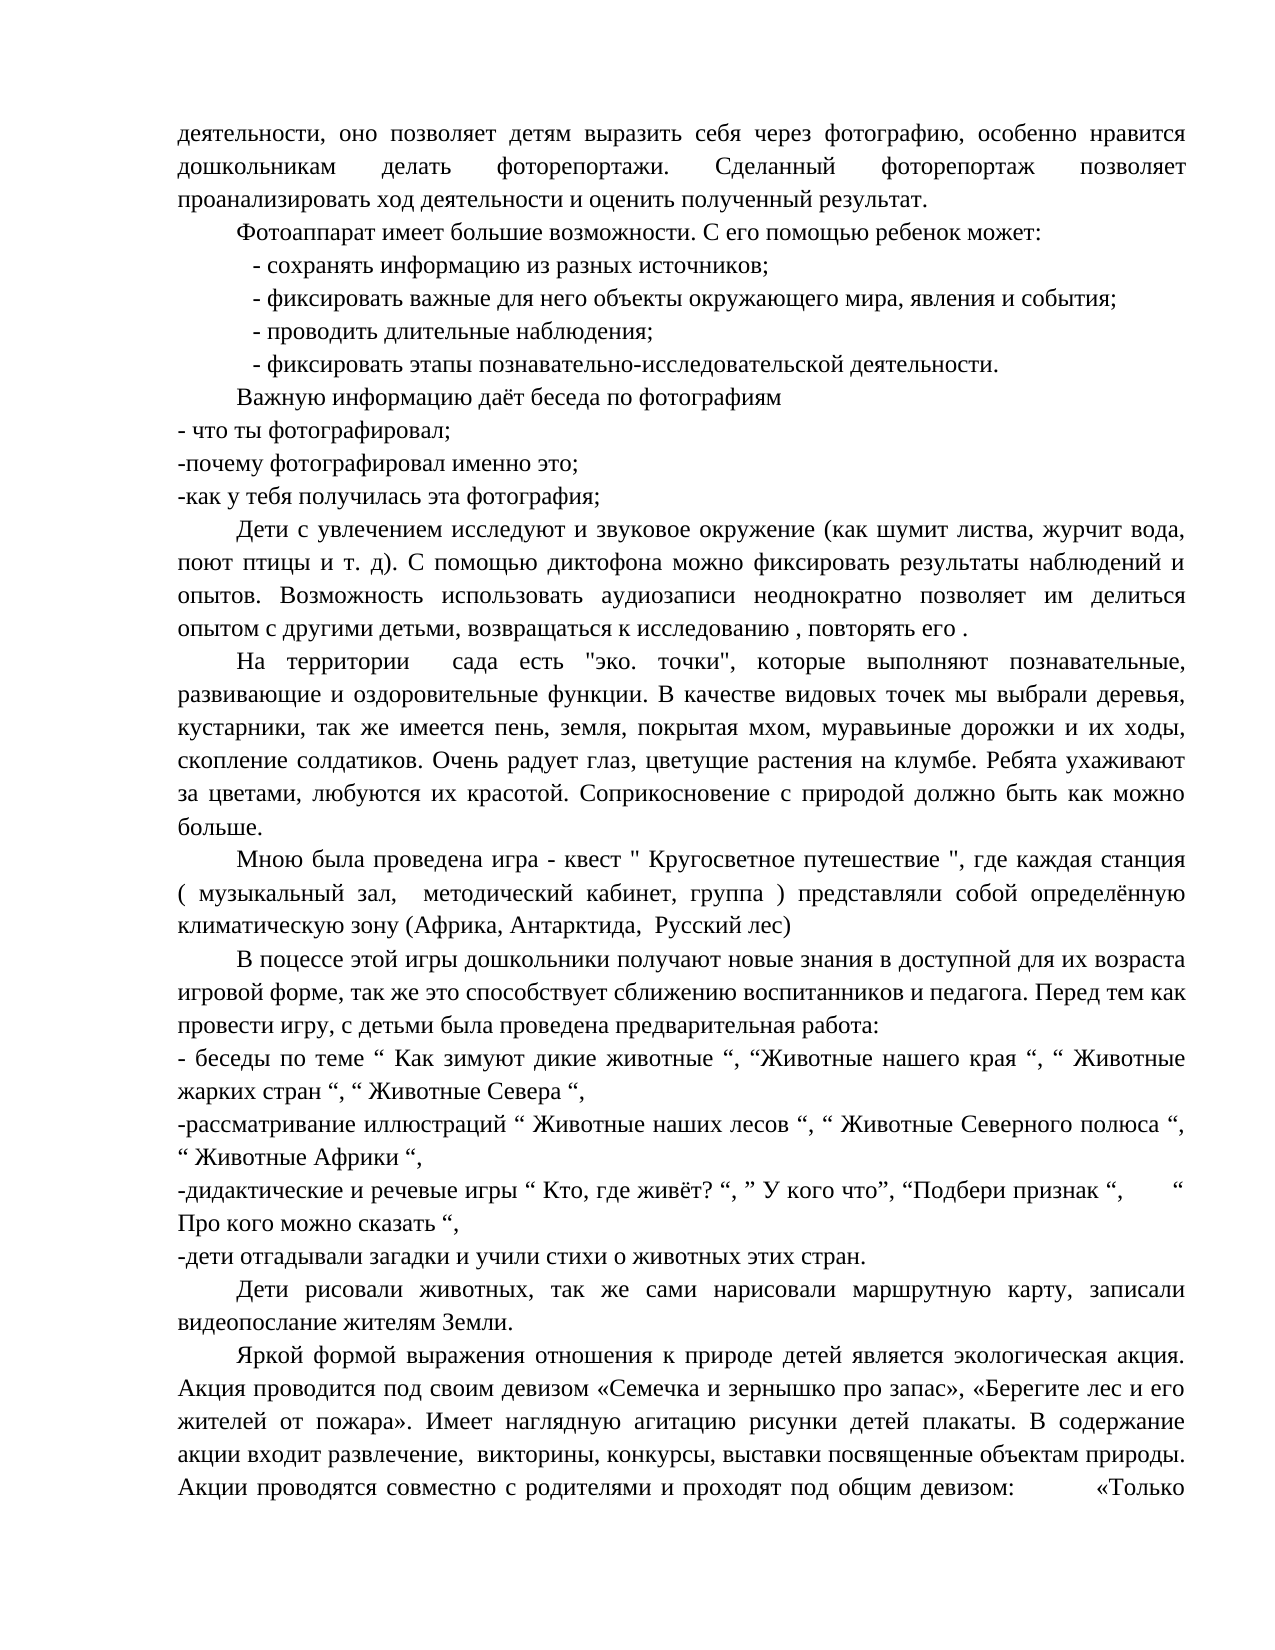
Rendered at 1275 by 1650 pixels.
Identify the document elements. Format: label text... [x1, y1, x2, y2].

text В поцессе этой игры дошкольники получают новые знания в доступной для их возраста игровой форме, так же это способствует сближению воспитанников и педагога. Перед тем как провести игру, с детьми была проведена предварительная работа: [177, 944, 1186, 1038]
text - фиксировать важные для него объекты окружающего мира, явления и события; [252, 283, 1186, 312]
text Фотоаппарат имеет большие возможности. С его помощью ребенок может: [177, 217, 1186, 246]
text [177, 1340, 1186, 1501]
text - сохранять информацию из разных источников; [252, 250, 1186, 279]
text Дети рисовали животных, так же сами нарисовали маршрутную карту, записали видеопослание жителям Земли. [177, 1274, 1186, 1336]
text - проводить длительные наблюдения; [252, 316, 1186, 345]
text -дети отгадывали загадки и учили стихи о животных этих стран. [177, 1241, 1186, 1269]
text Дети с увлечением исследуют и звуковое окружение (как шумит листва, журчит вода, поют птицы и т. д). С помощью диктофона можно фиксировать результаты наблюдений и опытов. Возможность использовать аудиозаписи неоднократно позволяет им делиться опытом с другими детьми, возвращаться к исследованию , повторять его . [177, 514, 1186, 642]
text - беседы по теме “ Как зимуют дикие животные “, “Животные нашего края “, “ Животные жарких стран “, “ Животные Севера “, [177, 1043, 1186, 1104]
text -почему фотографировал именно это; [177, 448, 1186, 477]
text - фиксировать этапы познавательно-исследовательской деятельности. [252, 349, 1186, 378]
text -как у тебя получилась эта фотография; [177, 481, 1186, 510]
text На территории сада есть "эко. точки", которые выполняют познавательные, развивающие и оздоровительные функции. В качестве видовых точек мы выбрали деревья, кустарники, так же имеется пень, земля, покрытая мхом, муравьиные дорожки и их ходы, скопление солдатиков. Очень радует глаз, цветущие растения на клумбе. Ребята ухаживают за цветами, любуются их красотой. Соприкосновение с природой должно быть как можно больше. [177, 646, 1186, 840]
text Мною была проведена игра - квест " Кругосветное путешествие ", где каждая станция ( музыкальный зал, методический кабинет, группа ) представляли собой определённую климатическую зону (Африка, Антарктида, Русский лес) [177, 844, 1186, 939]
text -рассматривание иллюстраций “ Животные наших лесов “, “ Животные Северного полюса “, “ Животные Африки “, [177, 1109, 1186, 1171]
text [177, 118, 1186, 213]
text Важную информацию даёт беседа по фотографиям [177, 382, 1186, 411]
text -дидактические и речевые игры “ Кто, где живёт? “, ” У кого что”, “Подбери признак “, “ Про кого можно сказать “, [177, 1175, 1186, 1237]
text - что ты фотографировал; [177, 415, 1186, 444]
